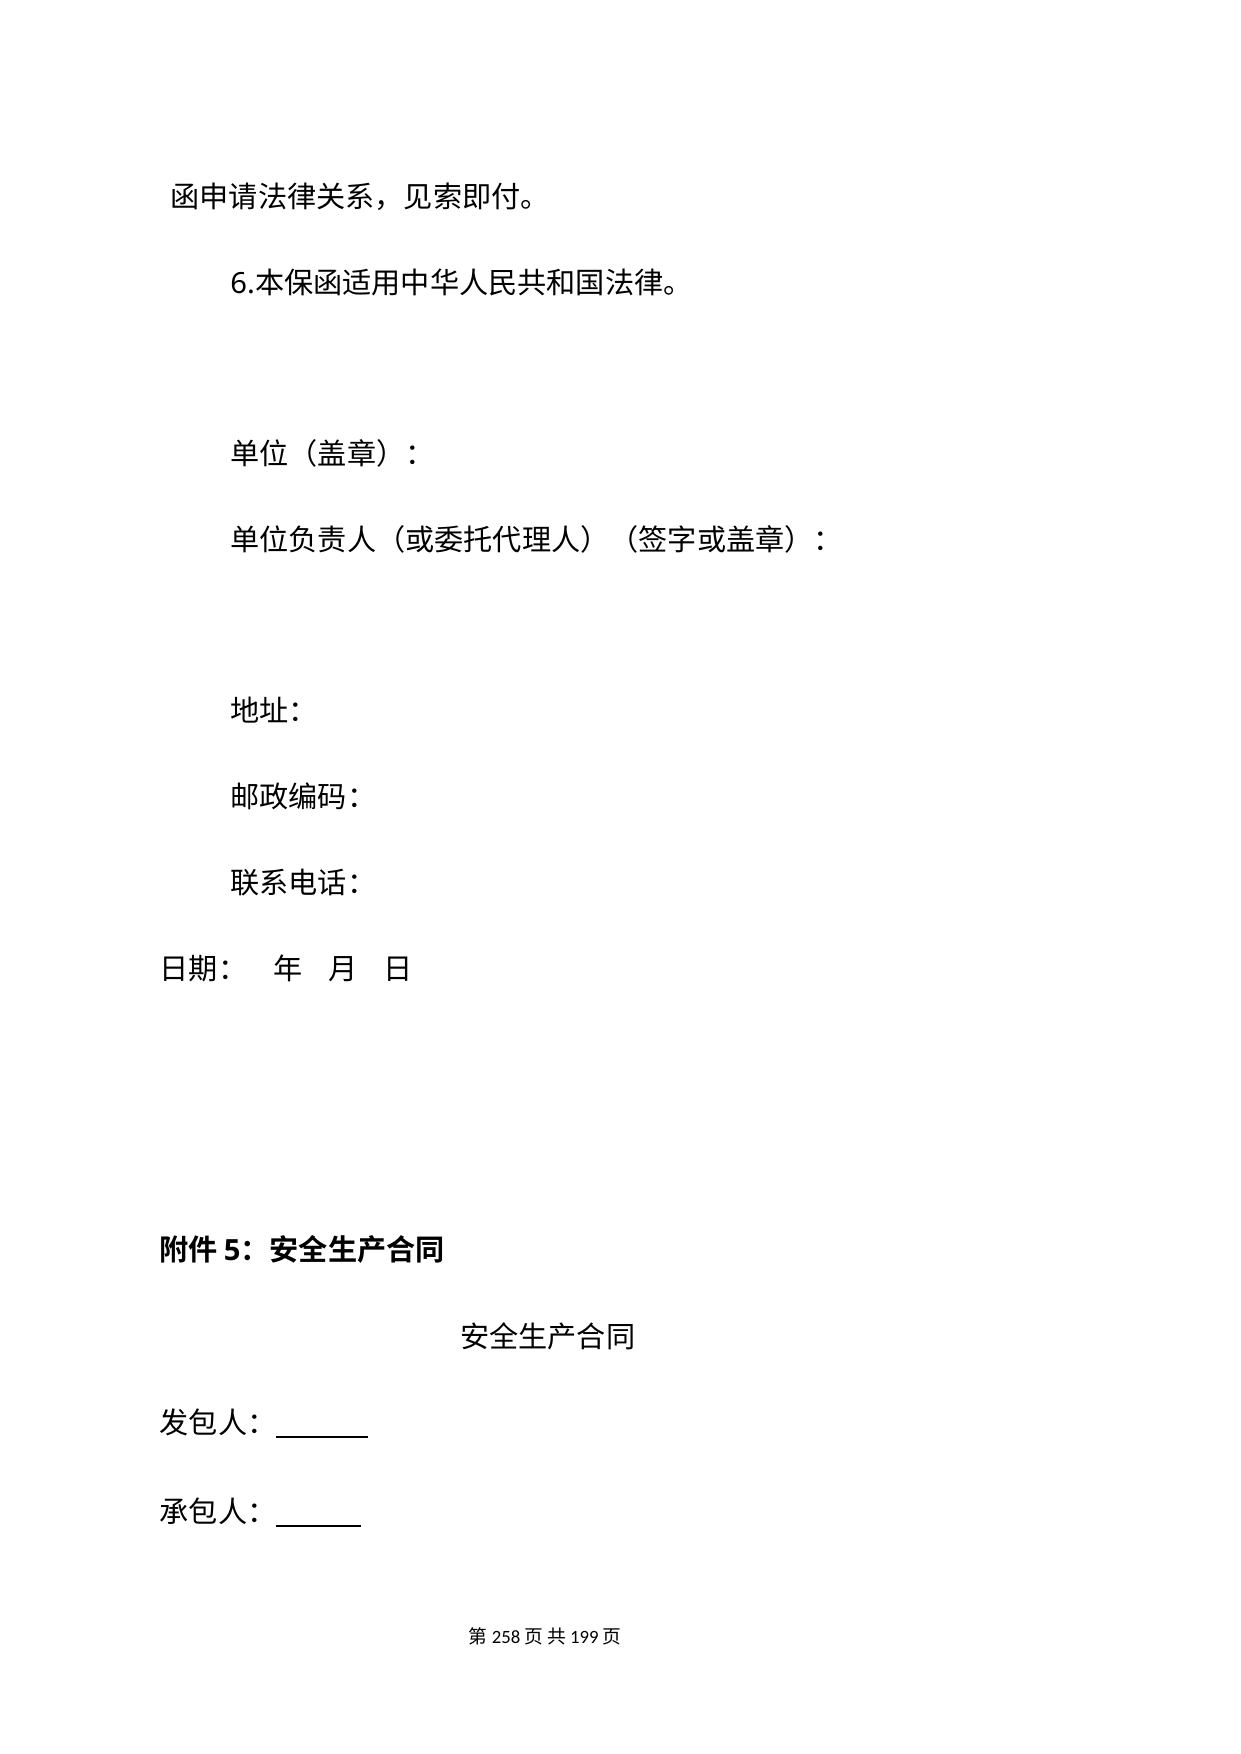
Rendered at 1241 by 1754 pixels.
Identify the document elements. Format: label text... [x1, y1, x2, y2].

text 联系电话： [170, 848, 1078, 913]
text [170, 162, 1078, 227]
text 日期： 年 月 日 [159, 934, 1078, 999]
text 发包人： [159, 1388, 1078, 1453]
text 承包人： [159, 1477, 1078, 1542]
subtitle 附件5：安全生产合同 [159, 1216, 1078, 1281]
text 6.本保函适用中华人民共和国法律。 [170, 248, 1078, 313]
text 地址： [170, 676, 1078, 741]
text 单位负责人（或委托代理人）（签字或盖章）： [170, 505, 1078, 570]
text 邮政编码： [170, 762, 1078, 827]
text 安全生产合同 [159, 1302, 1078, 1367]
text 单位（盖章）： [170, 419, 1078, 484]
